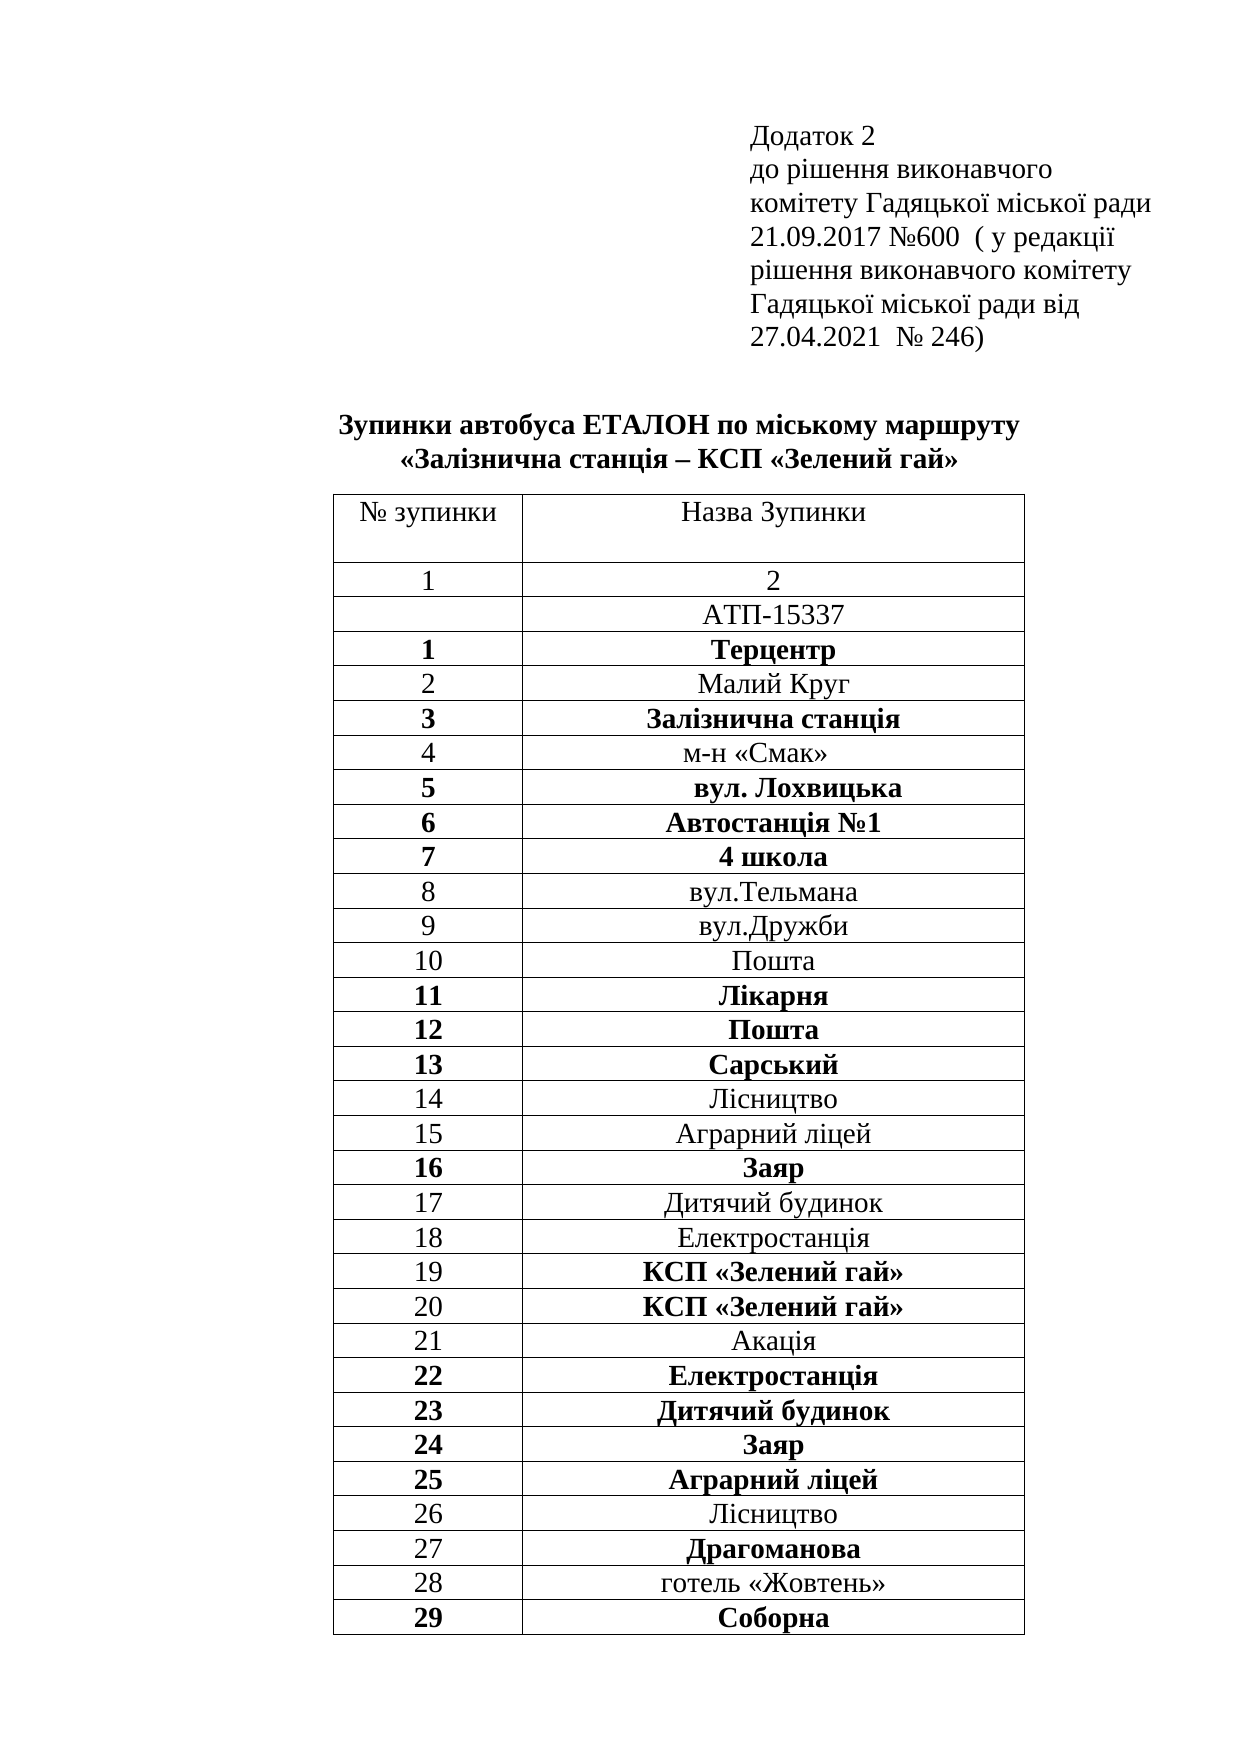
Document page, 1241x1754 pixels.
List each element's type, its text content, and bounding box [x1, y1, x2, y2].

table_cell 24 [334, 1427, 522, 1461]
table_cell 21 [334, 1324, 522, 1357]
table_cell 7 [334, 839, 522, 873]
table_cell 1 [334, 563, 522, 596]
table_cell Малий Круг [523, 666, 1024, 700]
table_header Додаток 2 до рішення виконавчого комітету Гадяцької міської ради 21.09.2017 №600 ( у редакції рішення виконавчого комітету Гадяцької міської ради від 27.04.2021 № 246) [739, 118, 1167, 374]
table_cell вул. Лохвицька [523, 770, 1024, 804]
table_cell Аграрний ліцей [523, 1462, 1024, 1495]
table_cell 20 [334, 1289, 522, 1322]
table_cell Електростанція [523, 1220, 1024, 1253]
table_cell КСП «Зелений гай» [523, 1254, 1024, 1288]
table_cell Електростанція [523, 1358, 1024, 1392]
table_cell Пошта [523, 1012, 1024, 1046]
table_cell 6 [334, 805, 522, 838]
table_cell м-н «Смак» [523, 736, 1024, 769]
table_cell 22 [334, 1358, 522, 1392]
table_cell 18 [334, 1220, 522, 1253]
table_cell Акація [523, 1324, 1024, 1357]
table_header Назва Зупинки [523, 495, 1024, 562]
table_cell 2 [334, 666, 522, 700]
table_cell 4 школа [523, 839, 1024, 873]
table_cell 14 [334, 1081, 522, 1115]
table_cell 12 [334, 1012, 522, 1046]
table_cell 27 [334, 1531, 522, 1564]
table_cell 15 [334, 1116, 522, 1149]
table_cell 10 [334, 943, 522, 977]
text Зупинки автобуса ЕТАЛОН по міському маршруту [177, 407, 1181, 441]
table_cell 8 [334, 874, 522, 907]
table_cell Лісництво [523, 1081, 1024, 1115]
table_cell 1 [334, 632, 522, 665]
table_cell КСП «Зелений гай» [523, 1289, 1024, 1322]
table_cell 17 [334, 1185, 522, 1219]
table_cell 4 [334, 736, 522, 769]
table_cell 13 [334, 1047, 522, 1080]
table_header № зупинки [334, 495, 522, 562]
table_cell Драгоманова [523, 1531, 1024, 1564]
table_cell Лісництво [523, 1496, 1024, 1530]
table_cell 9 [334, 909, 522, 942]
table_cell Автостанція №1 [523, 805, 1024, 838]
table_cell 28 [334, 1566, 522, 1599]
table_cell 2 [523, 563, 1024, 596]
table_cell [334, 597, 522, 631]
table_cell Соборна [523, 1600, 1024, 1634]
table_cell вул.Тельмана [523, 874, 1024, 907]
table_cell Пошта [523, 943, 1024, 977]
table_cell 19 [334, 1254, 522, 1288]
table_cell 5 [334, 770, 522, 804]
table_cell 3 [334, 701, 522, 734]
table_cell 11 [334, 978, 522, 1011]
table_cell Дитячий будинок [523, 1393, 1024, 1426]
table_cell Залізнична станція [523, 701, 1024, 734]
table_cell вул.Дружби [523, 909, 1024, 942]
table_cell 23 [334, 1393, 522, 1426]
table_cell Заяр [523, 1427, 1024, 1461]
table_cell Сарський [523, 1047, 1024, 1080]
table_cell 26 [334, 1496, 522, 1530]
table_cell готель «Жовтень» [523, 1566, 1024, 1599]
table_cell АТП-15337 [523, 597, 1024, 631]
table_cell Дитячий будинок [523, 1185, 1024, 1219]
table_cell 29 [334, 1600, 522, 1634]
table_cell Лікарня [523, 978, 1024, 1011]
table_cell Заяр [523, 1151, 1024, 1184]
table_cell Аграрний ліцей [523, 1116, 1024, 1149]
table_cell Терцентр [523, 632, 1024, 665]
table_cell 25 [334, 1462, 522, 1495]
table_cell 16 [334, 1151, 522, 1184]
text «Залізнична станція – КСП «Зелений гай» [177, 441, 1181, 474]
